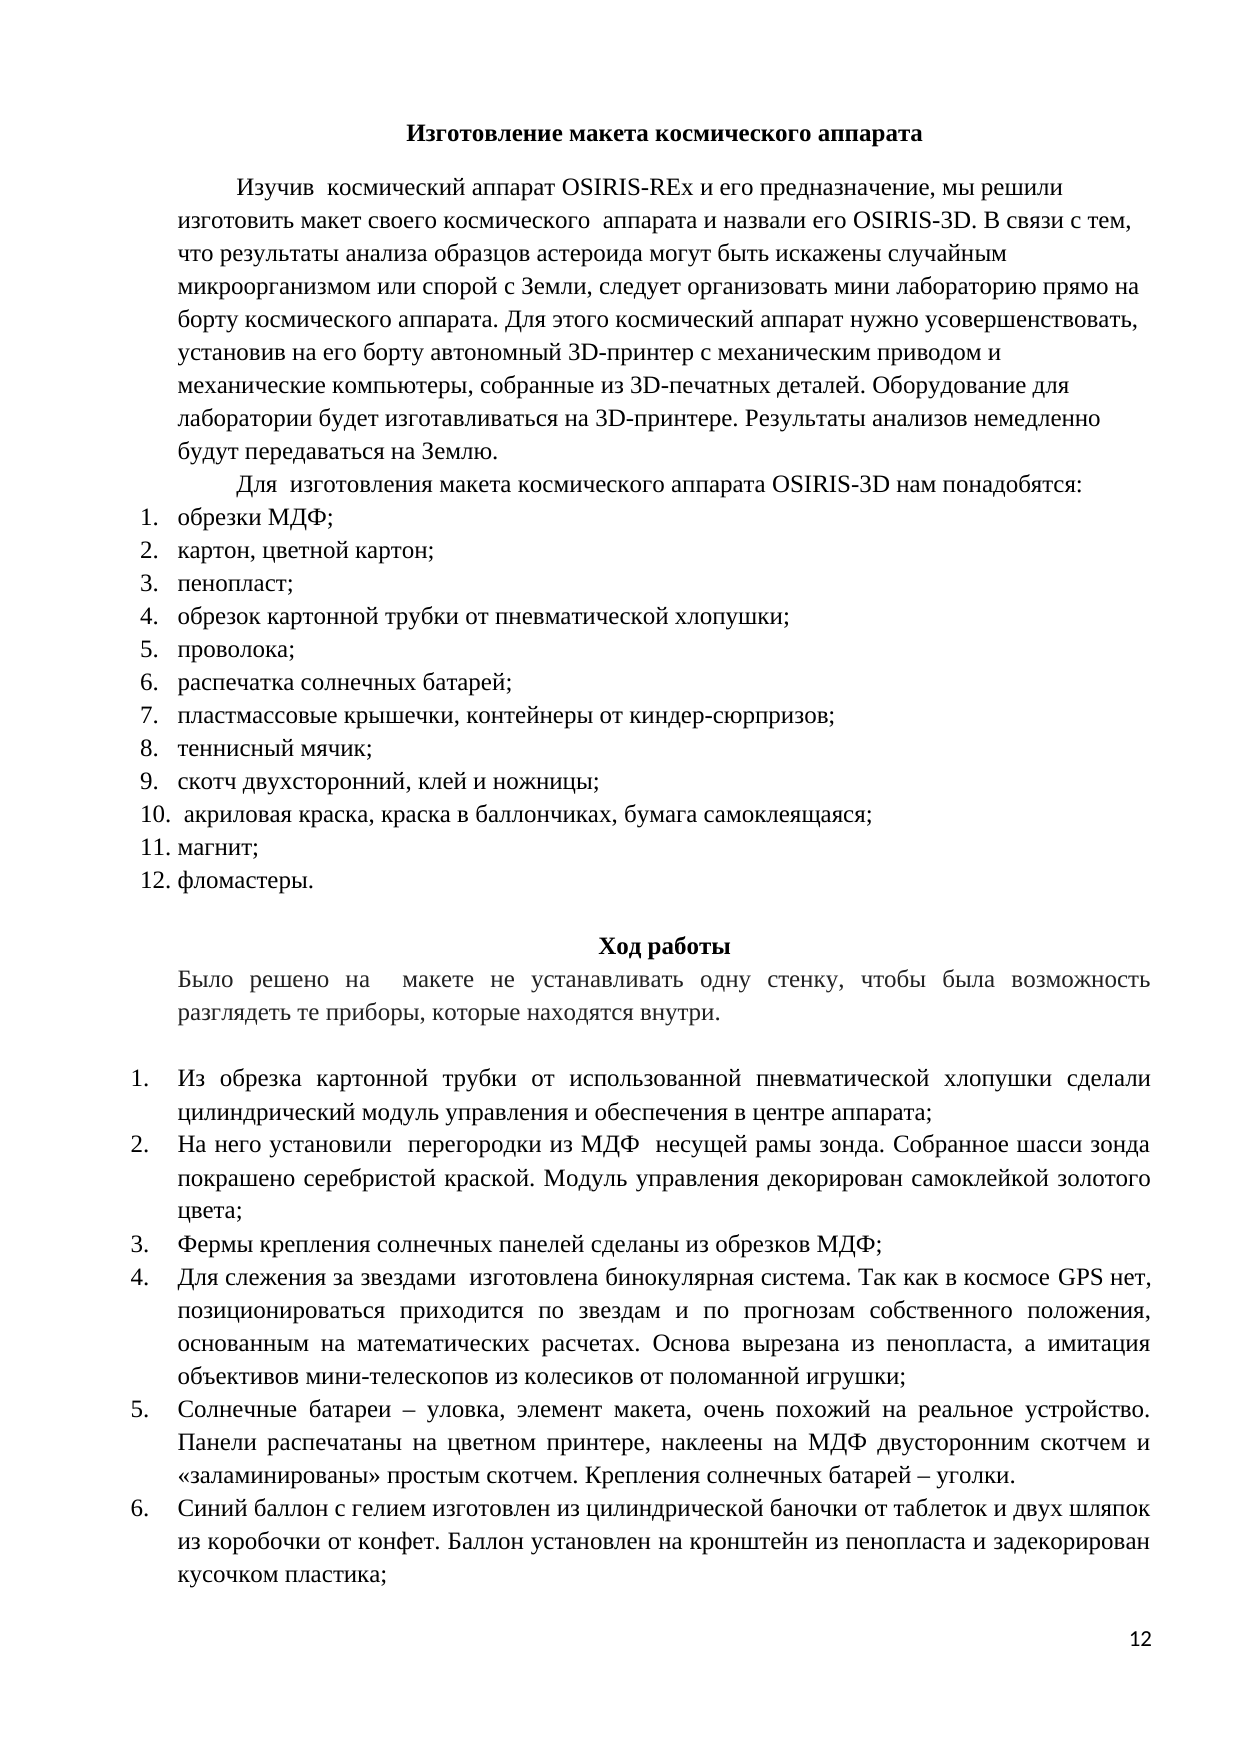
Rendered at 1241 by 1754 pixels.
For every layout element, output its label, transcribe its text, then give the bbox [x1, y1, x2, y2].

list Синий баллон с гелием изготовлен из цилиндрической баночки от таблеток и двух шляпок из коробочки от конфет. Баллон установлен на кронштейн из пенопласта и задекорирован кусочком пластика; [130, 1493, 1152, 1588]
list обрезок картонной трубки от пневматической хлопушки; [140, 601, 1152, 630]
list картон, цветной картон; [140, 535, 1152, 564]
list скотч двухсторонний, клей и ножницы; [140, 766, 1152, 795]
list теннисный мячик; [140, 733, 1152, 762]
list магнит; [140, 832, 1152, 861]
list обрезки МДФ; [140, 502, 1152, 531]
list Ход работы [177, 931, 1152, 960]
list акриловая краска, краска в баллончиках, бумага самоклеящаяся; [140, 799, 1152, 828]
list пластмассовые крышечки, контейнеры от киндер-сюрпризов; [140, 700, 1152, 729]
list Для слежения за звездами изготовлена бинокулярная система. Так как в космосе GPS нет, позиционироваться приходится по звездам и по прогнозам собственного положения, основанным на математических расчетах. Основа вырезана из пенопласта, а имитация объективов мини-телескопов из колесиков от поломанной игрушки; [130, 1262, 1152, 1389]
text Изучив космический аппарат OSIRIS-REx и его предназначение, мы решили изготовить макет своего космического аппарата и назвали его OSIRIS-3D. В связи с тем, что результаты анализа образцов астероида могут быть искажены случайным микроорганизмом или спорой с Земли, следует организовать мини лабораторию прямо на борту космического аппарата. Для этого космический аппарат нужно усовершенствовать, установив на его борту автономный 3D-принтер с механическим приводом и механические компьютеры, собранные из 3D-печатных деталей. Оборудование для лаборатории будет изготавливаться на 3D-принтере. Результаты анализов немедленно будут передаваться на Землю. [177, 172, 1152, 465]
list распечатка солнечных батарей; [140, 667, 1152, 696]
list Из обрезка картонной трубки от использованной пневматической хлопушки сделали цилиндрический модуль управления и обеспечения в центре аппарата; [130, 1063, 1152, 1125]
list На него установили перегородки из МДФ несущей рамы зонда. Собранное шасси зонда покрашено серебристой краской. Модуль управления декорирован самоклейкой золотого цвета; [130, 1129, 1152, 1224]
text Для изготовления макета космического аппарата OSIRIS-3D нам понадобятся: [177, 469, 1152, 498]
list проволока; [140, 634, 1152, 663]
list Солнечные батареи – уловка, элемент макета, очень похожий на реальное устройство. Панели распечатаны на цветном принтере, наклеены на МДФ двусторонним скотчем и «заламинированы» простым скотчем. Крепления солнечных батарей – уголки. [130, 1394, 1152, 1488]
list пенопласт; [140, 568, 1152, 597]
list Фермы крепления солнечных панелей сделаны из обрезков МДФ; [130, 1229, 1152, 1257]
list фломастеры. [140, 865, 1152, 894]
text Изготовление макета космического аппарата [177, 118, 1152, 147]
list Было решено на макете не устанавливать одну стенку, чтобы была возможность разглядеть те приборы, которые находятся внутри. [177, 993, 1152, 1026]
